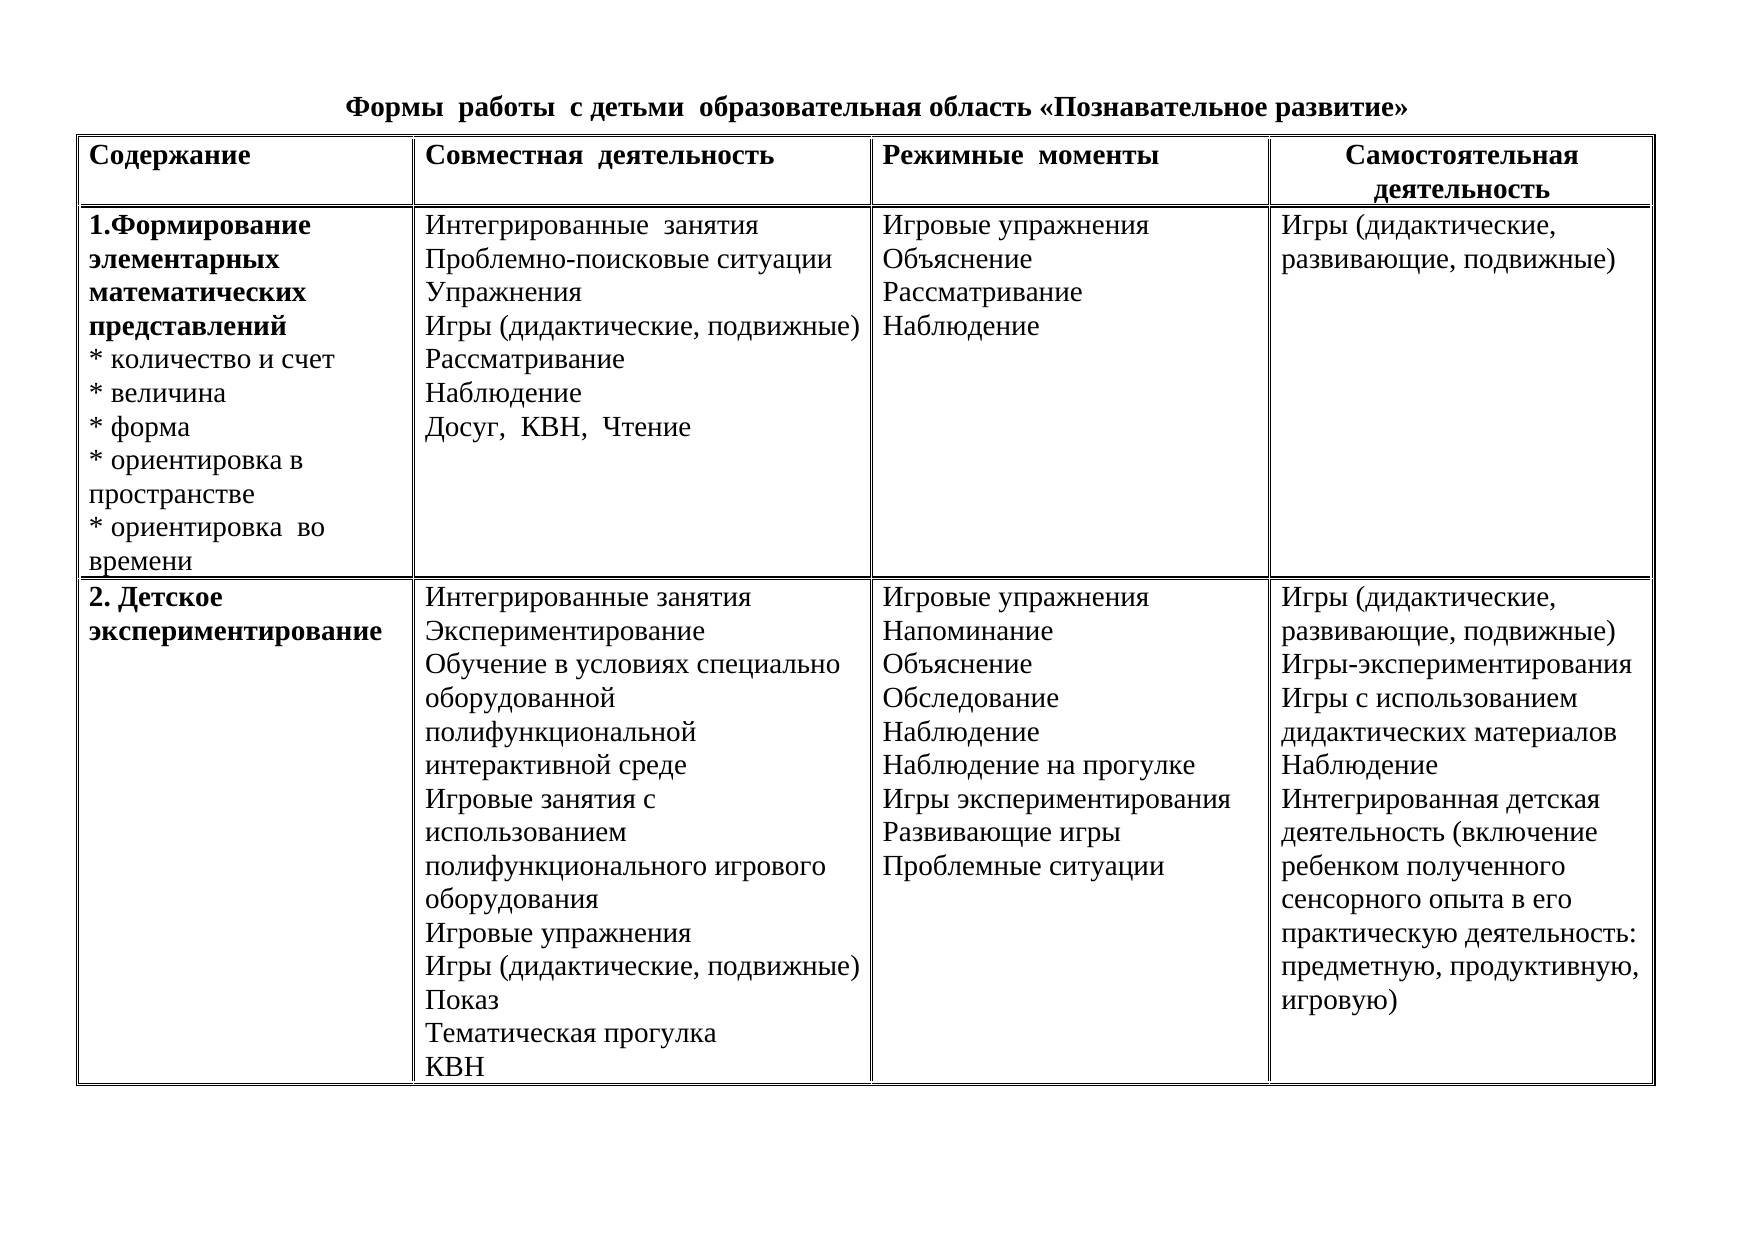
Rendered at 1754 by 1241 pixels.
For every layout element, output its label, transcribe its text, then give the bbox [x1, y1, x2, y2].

table_cell Интегрированные занятия Экспериментирование Обучение в условиях специально оборудованной полифункциональной интерактивной среде Игровые занятия с использованием полифункционального игрового оборудования Игровые упражнения Игры (дидактические, подвижные) Показ Тематическая прогулка КВН [414, 580, 871, 1083]
table_header Совместная деятельность [414, 137, 871, 204]
table_header Режимные моменты [871, 135, 1270, 204]
table_header Содержание [79, 137, 413, 204]
text Формы работы с детьми образовательная область «Познавательное развитие» [89, 89, 1665, 122]
table_cell Игры (дидактические, развивающие, подвижные) [1270, 204, 1654, 576]
table_cell Интегрированные занятия Проблемно-поисковые ситуации Упражнения Игры (дидактические, подвижные) Рассматривание Наблюдение Досуг, КВН, Чтение [415, 208, 870, 576]
table_cell Игровые упражнения Напоминание Объяснение Обследование Наблюдение Наблюдение на прогулке Игры экспериментирования Развивающие игры Проблемные ситуации [871, 576, 1270, 1083]
table_cell 2. Детское экспериментирование [79, 576, 413, 1083]
table_header Самостоятельная деятельность [1270, 137, 1652, 204]
table_cell Игровые упражнения Объяснение Рассматривание Наблюдение [873, 208, 1268, 576]
table_cell 1.Формирование элементарных математических представлений * количество и счет * величина * форма * ориентировка в пространстве * ориентировка во времени [78, 204, 413, 576]
table_cell Игры (дидактические, развивающие, подвижные) Игры-экспериментирования Игры с использованием дидактических материалов Наблюдение Интегрированная детская деятельность (включение ребенком полученного сенсорного опыта в его практическую деятельность: предметную, продуктивную, игровую) [1270, 576, 1652, 1083]
